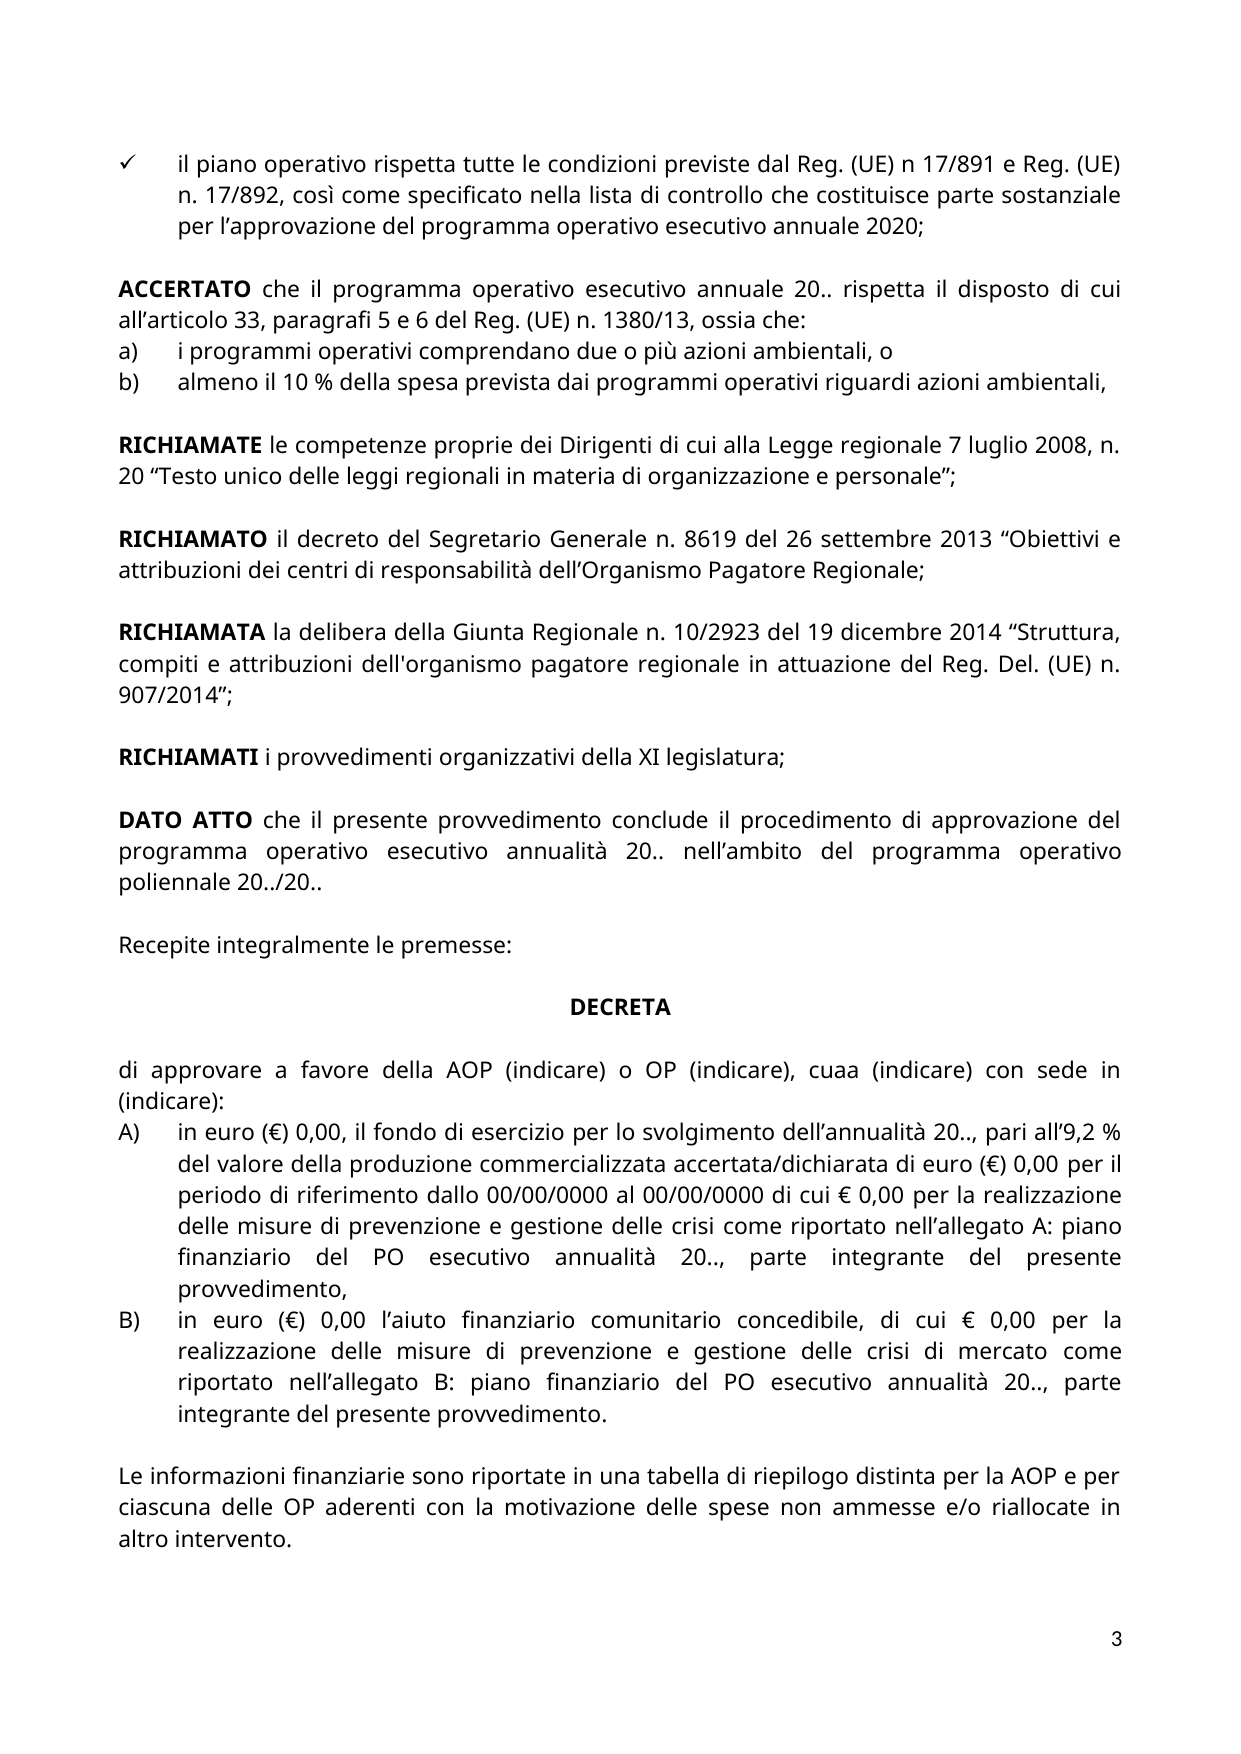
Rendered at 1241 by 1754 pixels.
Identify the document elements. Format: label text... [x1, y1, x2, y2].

text DATO ATTO che il presente provvedimento conclude il procedimento di approvazione del programma operativo esecutivo annualità 20.. nell’ambito del programma operativo poliennale 20../20.. [118, 804, 1122, 898]
text RICHIAMATI i provvedimenti organizzativi della XI legislatura; [118, 741, 1122, 773]
text RICHIAMATE le competenze proprie dei Dirigenti di cui alla Legge regionale 7 luglio 2008, n. 20 “Testo unico delle leggi regionali in materia di organizzazione e personale”; [118, 429, 1122, 491]
text ACCERTATO che il programma operativo esecutivo annuale 20.. rispetta il disposto di cui all’articolo 33, paragrafi 5 e 6 del Reg. (UE) n. 1380/13, ossia che: [118, 273, 1122, 335]
text DECRETA [118, 991, 1122, 1023]
text Le informazioni finanziarie sono riportate in una tabella di riepilogo distinta per la AOP e per ciascuna delle OP aderenti con la motivazione delle spese non ammesse e/o riallocate in altro intervento. [118, 1460, 1122, 1554]
list in euro (€) 0,00, il fondo di esercizio per lo svolgimento dell’annualità 20.., pari all’9,2 % del valore della produzione commercializzata accertata/dichiarata di euro (€) 0,00 per il periodo di riferimento dallo 00/00/0000 al 00/00/0000 di cui € 0,00 per la realizzazione delle misure di prevenzione e gestione delle crisi come riportato nell’allegato A: piano finanziario del PO esecutivo annualità 20.., parte integrante del presente provvedimento, [118, 1116, 1122, 1304]
list in euro (€) 0,00 l’aiuto finanziario comunitario concedibile, di cui € 0,00 per la realizzazione delle misure di prevenzione e gestione delle crisi di mercato come riportato nell’allegato B: piano finanziario del PO esecutivo annualità 20.., parte integrante del presente provvedimento. [118, 1304, 1122, 1429]
text Recepite integralmente le premesse: [118, 929, 1122, 960]
list i programmi operativi comprendano due o più azioni ambientali, o [118, 335, 1122, 366]
list il piano operativo rispetta tutte le condizioni previste dal Reg. (UE) n 17/891 e Reg. (UE) n. 17/892, così come specificato nella lista di controllo che costituisce parte sostanziale per l’approvazione del programma operativo esecutivo annuale 2020; [118, 148, 1122, 241]
text di approvare a favore della AOP (indicare) o OP (indicare), cuaa (indicare) con sede in (indicare): [118, 1054, 1122, 1116]
list almeno il 10 % della spesa prevista dai programmi operativi riguardi azioni ambientali, [118, 366, 1122, 398]
text RICHIAMATA la delibera della Giunta Regionale n. 10/2923 del 19 dicembre 2014 “Struttura, compiti e attribuzioni dell'organismo pagatore regionale in attuazione del Reg. Del. (UE) n. 907/2014”; [118, 616, 1122, 710]
text RICHIAMATO il decreto del Segretario Generale n. 8619 del 26 settembre 2013 “Obiettivi e attribuzioni dei centri di responsabilità dell’Organismo Pagatore Regionale; [118, 523, 1122, 585]
